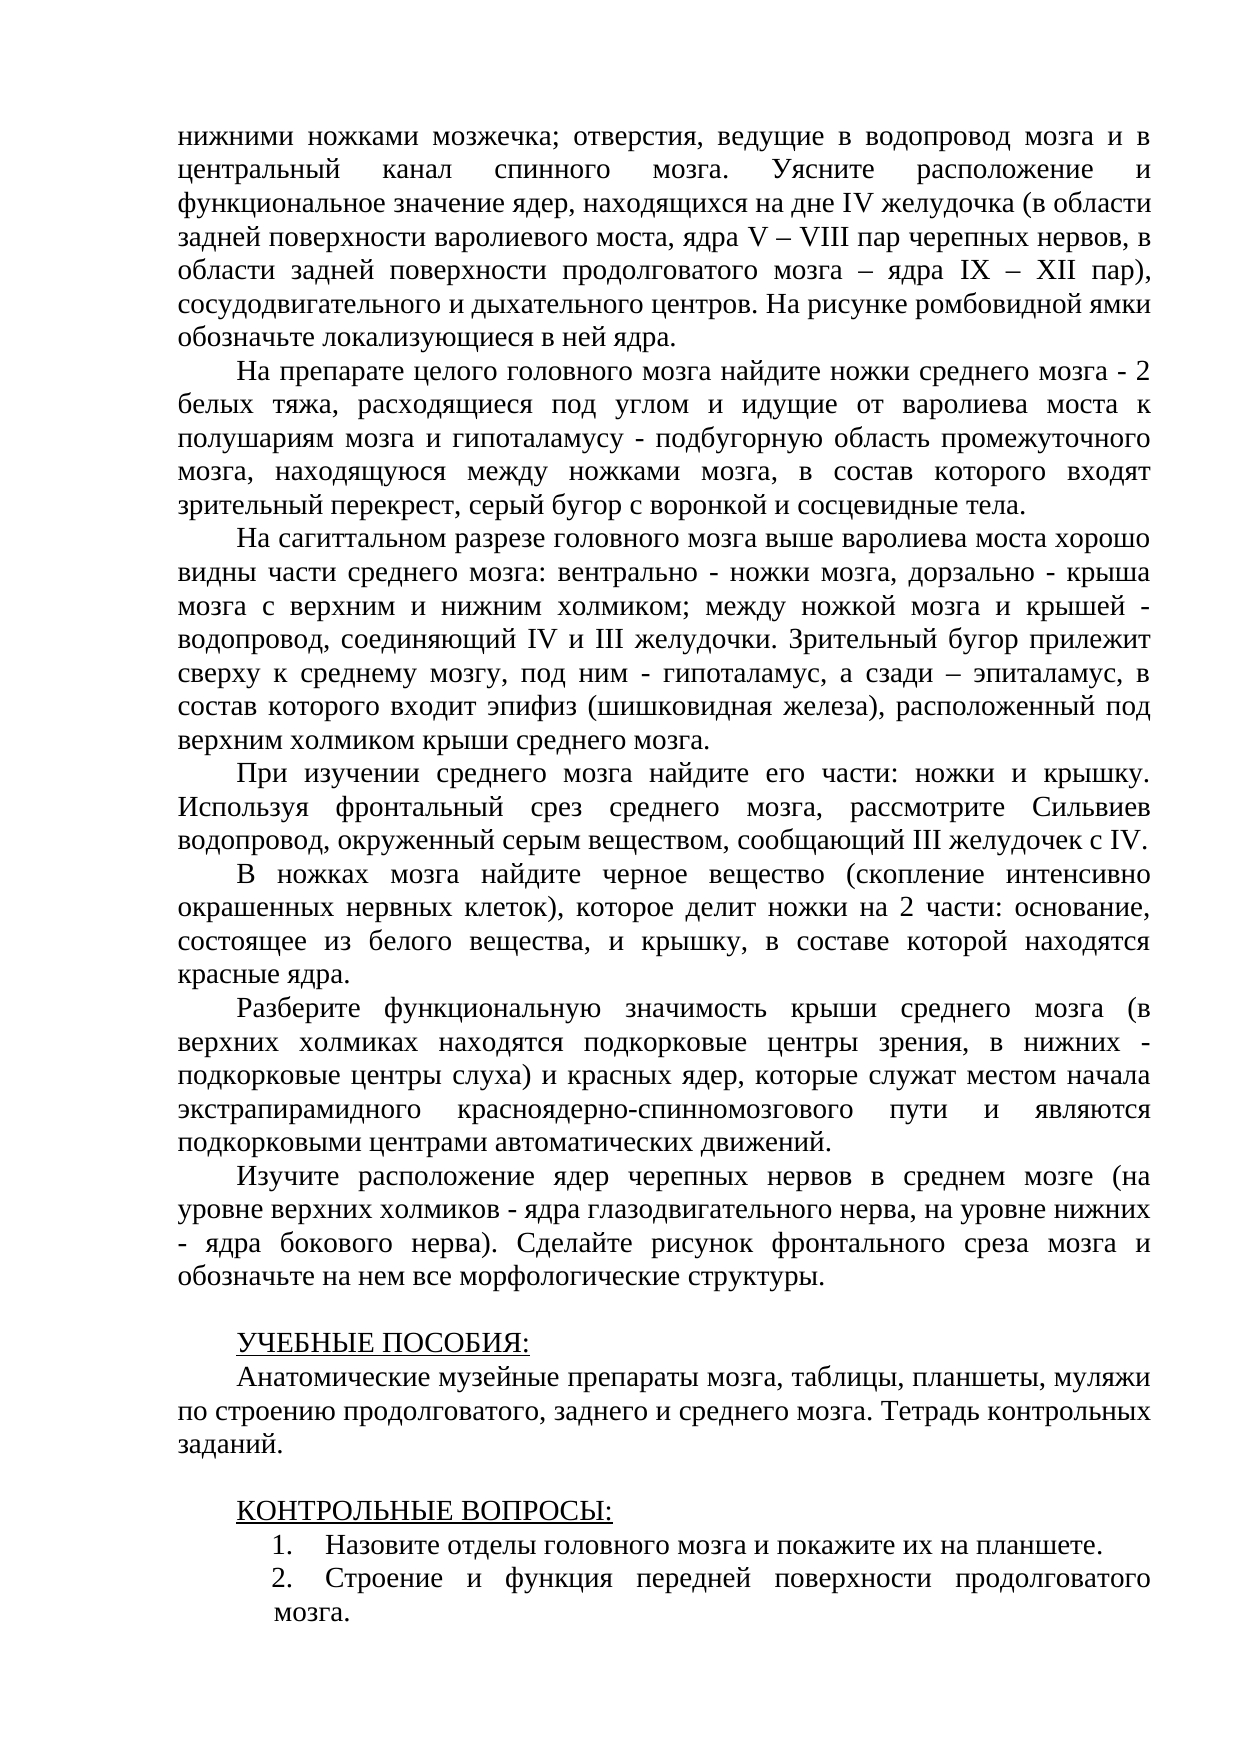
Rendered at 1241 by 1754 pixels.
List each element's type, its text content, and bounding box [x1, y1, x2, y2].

text В ножках мозга найдите черное вещество (скопление интенсивно окрашенных нервных клеток), которое делит ножки на 2 части: основание, состоящее из белого вещества, и крышку, в составе которой находятся красные ядра. [177, 856, 1152, 990]
list Назовите отделы головного мозга и покажите их на планшете. [271, 1527, 1152, 1560]
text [177, 118, 1152, 353]
text На препарате целого головного мозга найдите ножки среднего мозга - 2 белых тяжа, расходящиеся под углом и идущие от варолиева моста к полушариям мозга и гипоталамусу - подбугорную область промежуточного мозга, находящуюся между ножками мозга, в состав которого входят зрительный перекрест, серый бугор с воронкой и сосцевидные тела. [177, 353, 1152, 521]
text Разберите функциональную значимость крыши среднего мозга (в верхних холмиках находятся подкорковые центры зрения, в нижних - подкорковые центры слуха) и красных ядер, которые служат местом начала экстрапирамидного красноядерно-спинномозгового пути и являются подкорковыми центрами автоматических движений. [177, 990, 1152, 1158]
text На сагиттальном разрезе головного мозга выше варолиева моста хорошо видны части среднего мозга: вентрально - ножки мозга, дорзально - крыша мозга с верхним и нижним холмиком; между ножкой мозга и крышей - водопровод, соединяющий IV и III желудочки. Зрительный бугор прилежит сверху к среднему мозгу, под ним - гипоталамус, а сзади – эпиталамус, в состав которого входит эпифиз (шишковидная железа), расположенный под верхним холмиком крыши среднего мозга. [177, 521, 1152, 755]
text Изучите расположение ядер черепных нервов в среднем мозге (на уровне верхних холмиков - ядра глазодвигательного нерва, на уровне нижних - ядра бокового нерва). Сделайте рисунок фронтального среза мозга и обозначьте на нем все морфологические структуры. [177, 1158, 1152, 1292]
text Анатомические музейные препараты мозга, таблицы, планшеты, муляжи по строению продолговатого, заднего и среднего мозга. Тетрадь контрольных заданий. [177, 1359, 1152, 1460]
text КОНТРОЛЬНЫЕ ВОПРОСЫ: [177, 1493, 1152, 1527]
text При изучении среднего мозга найдите его части: ножки и крышку. Используя фронтальный срез среднего мозга, рассмотрите Сильвиев водопровод, окруженный серым веществом, сообщающий III желудочек с IV. [177, 755, 1152, 856]
list Строение и функция передней поверхности продолговатого мозга. [271, 1560, 1152, 1627]
text УЧЕБНЫЕ ПОСОБИЯ: [177, 1326, 1152, 1359]
